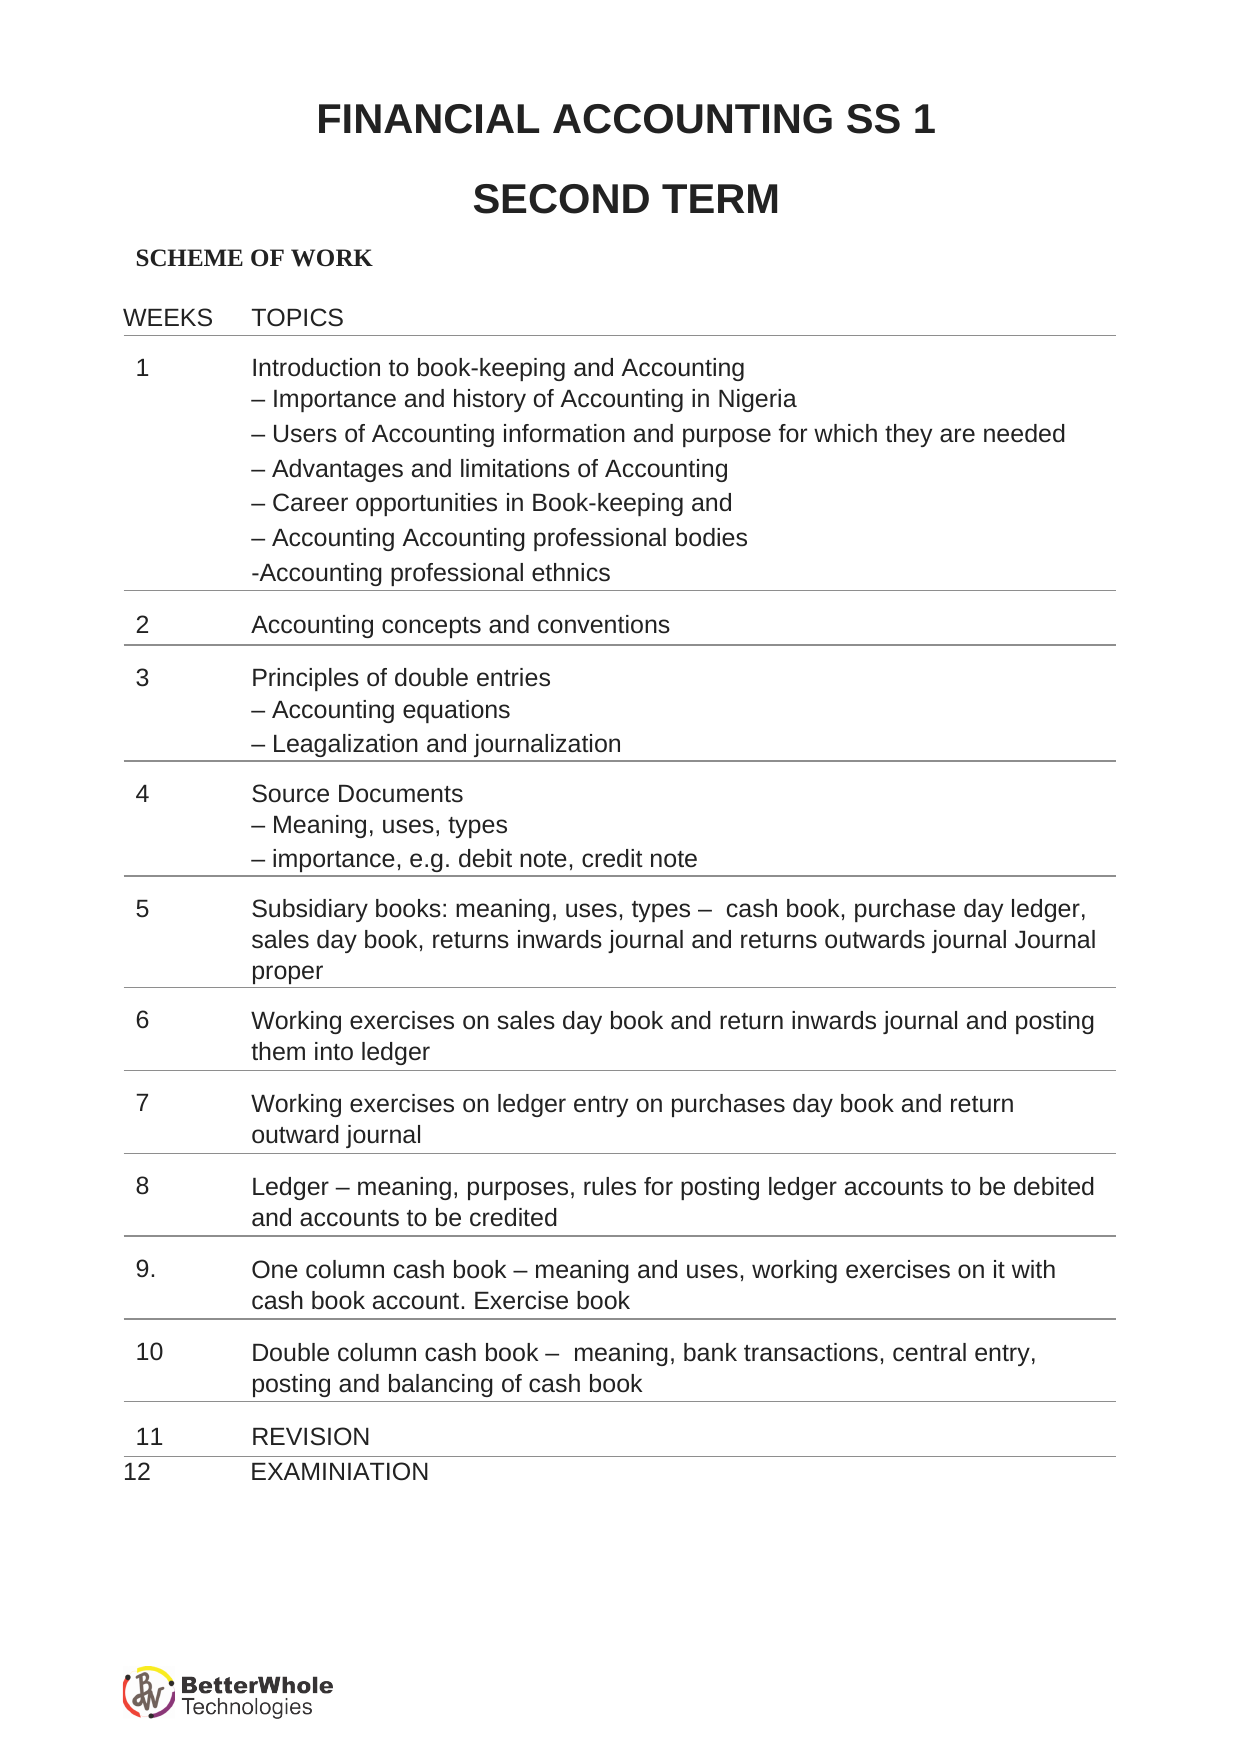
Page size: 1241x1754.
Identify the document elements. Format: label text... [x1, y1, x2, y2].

table_header Introduction to book-keeping and Accounting Importance and history of Accounting in Nigeria Users of Accounting information and purpose for which they are needed Advantages and limitations of Accounting Career opportunities in Book-keeping and Accounting Accounting professional bodies -Accounting professional ethnics [251, 336, 1116, 589]
table_cell Accounting concepts and conventions [251, 591, 1116, 644]
table_cell Working exercises on ledger entry on purchases day book and return outward journal [251, 1071, 1116, 1152]
text FINANCIAL ACCOUNTING SS 1 [135, 94, 1117, 142]
table_cell Double column cash book – meaning, bank transactions, central entry, posting and balancing of cash book [251, 1320, 1116, 1401]
table_cell 5 [124, 877, 251, 987]
table_cell 4 [124, 762, 251, 875]
text 12 EXAMINIATION [123, 1457, 1117, 1486]
table_cell 3 [124, 646, 251, 760]
text WEEKS TOPICS [123, 303, 1117, 332]
table_cell 2 [124, 591, 251, 644]
text SCHEME OF WORK [135, 243, 1117, 271]
table_cell 10 [124, 1320, 251, 1401]
text SECOND TERM [135, 174, 1117, 222]
table_header 1 [124, 336, 251, 589]
table_cell Working exercises on sales day book and return inwards journal and posting them into ledger [251, 988, 1116, 1069]
table_cell Subsidiary books: meaning, uses, types – cash book, purchase day ledger, sales day book, returns inwards journal and returns outwards journal Journal proper [251, 877, 1116, 987]
picture [122, 1666, 333, 1719]
table_cell 7 [124, 1071, 251, 1152]
table_cell 8 [124, 1154, 251, 1235]
table_cell Ledger – meaning, purposes, rules for posting ledger accounts to be debited and accounts to be credited [251, 1154, 1116, 1235]
table_cell Principles of double entries Accounting equations Leagalization and journalization [251, 646, 1116, 760]
table_cell One column cash book – meaning and uses, working exercises on it with cash book account. Exercise book [251, 1237, 1116, 1318]
table_cell Source Documents Meaning, uses, types importance, e.g. debit note, credit note [251, 762, 1116, 875]
table_cell 11 [124, 1402, 251, 1456]
table_cell REVISION [251, 1402, 1116, 1456]
table_cell 6 [124, 988, 251, 1069]
table_cell 9. [124, 1237, 251, 1318]
